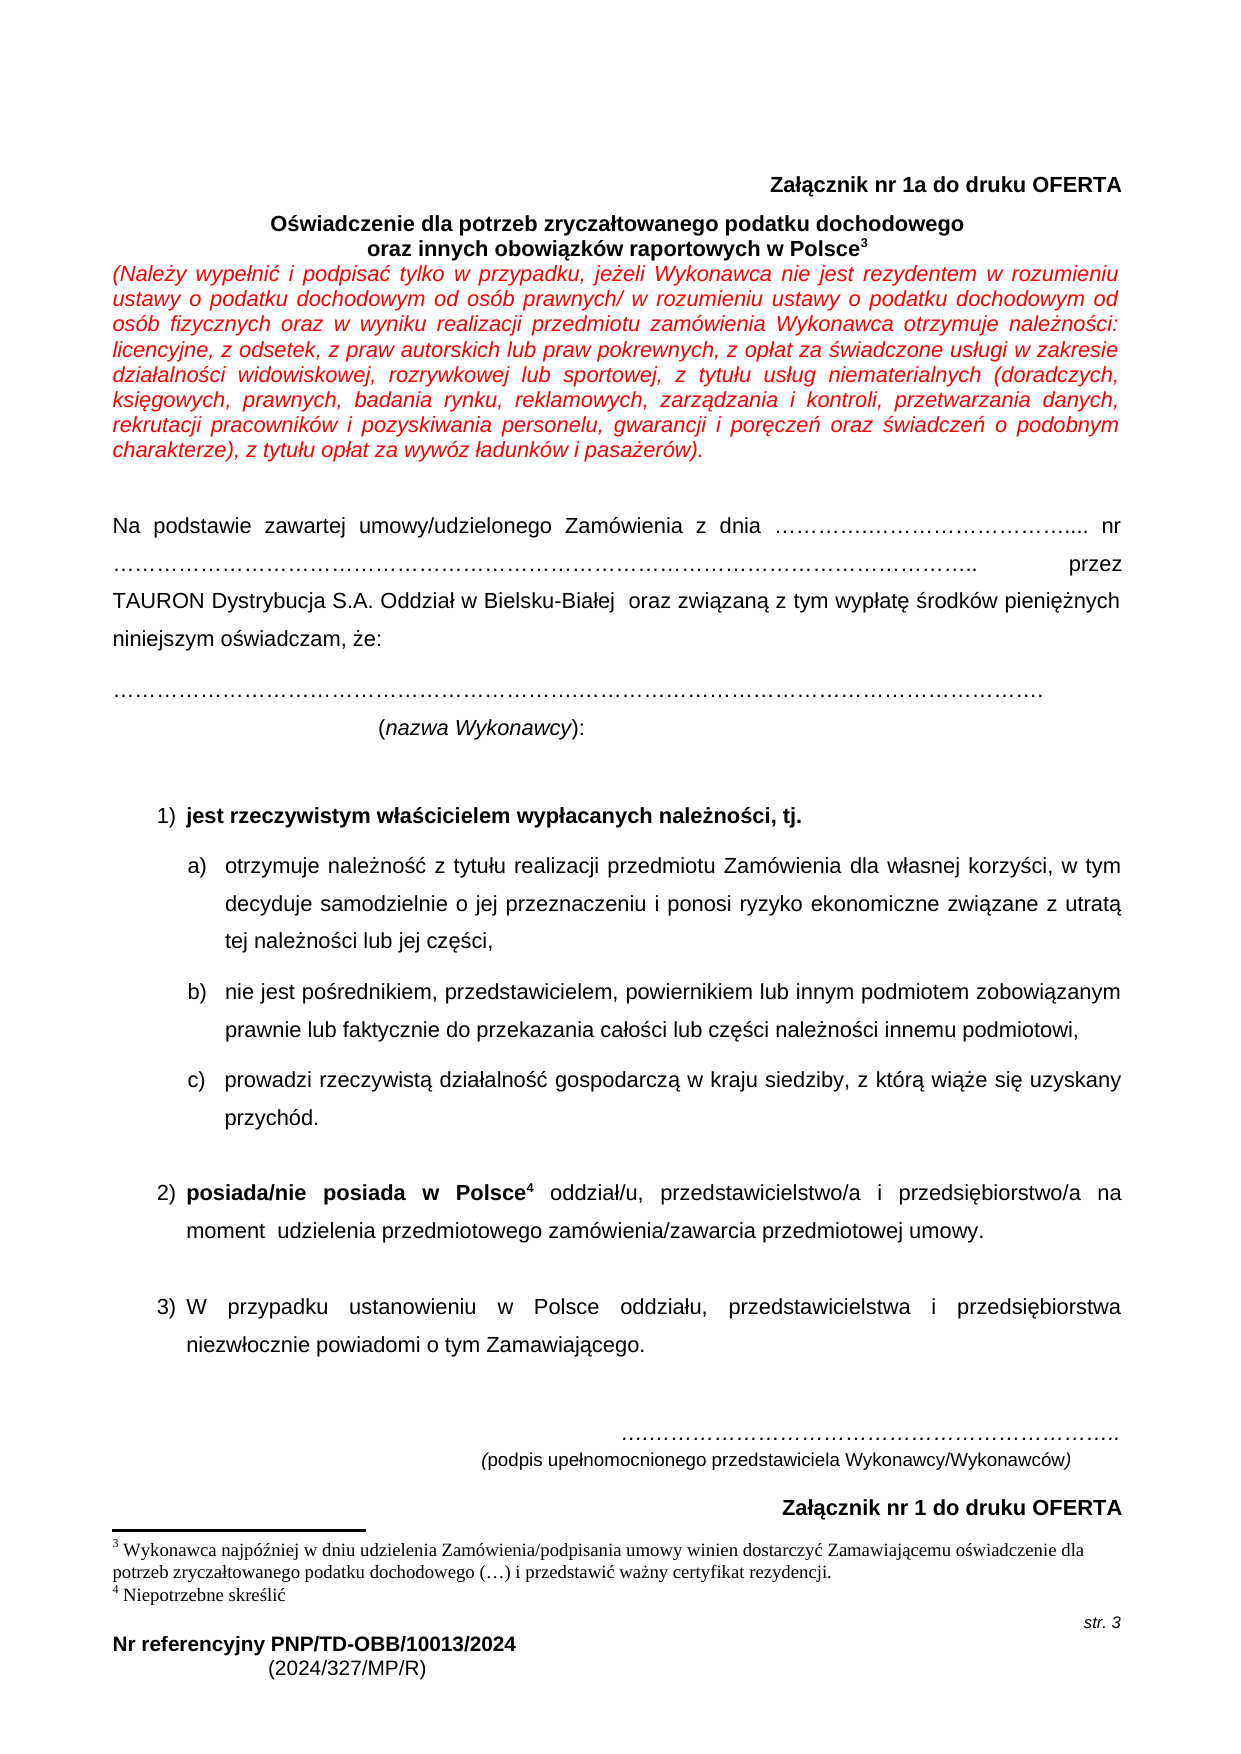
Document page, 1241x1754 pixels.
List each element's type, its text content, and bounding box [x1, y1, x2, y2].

list otrzymuje należność z tytułu realizacji przedmiotu Zamówienia dla własnej korzyści, w tym decyduje samodzielnie o jej przeznaczeniu i ponosi ryzyko ekonomiczne związane z utratą tej należności lub jej części, [187, 853, 1122, 954]
list nie jest pośrednikiem, przedstawicielem, powiernikiem lub innym podmiotem zobowiązanym prawnie lub faktycznie do przekazania całości lub części należności innemu podmiotowi, [187, 979, 1122, 1042]
list prowadzi rzeczywistą działalność gospodarczą w kraju siedziby, z którą wiąże się uzyskany przychód. [187, 1067, 1122, 1130]
text Na podstawie zawartej umowy/udzielonego Zamówienia z dnia ………….……………………….... nr ……………………………………………………………………………………………………….. przez TAURON Dystrybucja S.A. Oddział w Bielsku-Białej oraz związaną z tym wypłatę środków pieniężnych niniejszym oświadczam, że: [112, 513, 1122, 651]
list jest rzeczywistym właścicielem wypłacanych należności, tj. [157, 802, 1122, 828]
text (Należy wypełnić i podpisać tylko w przypadku, jeżeli Wykonawca nie jest rezydentem w rozumieniu ustawy o podatku dochodowym od osób prawnych/ w rozumieniu ustawy o podatku dochodowym od osób fizycznych oraz w wyniku realizacji przedmiotu zamówienia Wykonawca otrzymuje należności: licencyjne, z odsetek, z praw autorskich lub praw pokrewnych, z opłat za świadczone usługi w zakresie działalności widowiskowej, rozrywkowej lub sportowej, z tytułu usług niematerialnych (doradczych, księgowych, prawnych, badania rynku, reklamowych, zarządzania i kontroli, przetwarzania danych, rekrutacji pracowników i pozyskiwania personelu, gwarancji i poręczeń oraz świadczeń o podobnym charakterze), z tytułu opłat za wywóz ładunków i pasażerów). [112, 261, 1122, 462]
text ……………………………………………………….………………………………………………………. [112, 677, 1122, 702]
text (podpis upełnomocnionego przedstawiciela Wykonawcy/Wykonawców) [481, 1449, 1122, 1470]
text (nazwa Wykonawcy): [275, 714, 1122, 739]
text Załącznik nr 1a do druku OFERTA [112, 173, 1122, 198]
text ….……………………………………………………….. [112, 1420, 1122, 1445]
text Załącznik nr 1 do druku OFERTA [112, 1496, 1122, 1521]
text oraz innych obowiązków raportowych w Polsce [112, 236, 1122, 261]
list posiada/nie posiada w Polsce oddział/u, przedstawicielstwo/a i przedsiębiorstwo/a na moment udzielenia przedmiotowego zamówienia/zawarcia przedmiotowej umowy. [157, 1180, 1122, 1243]
text Oświadczenie dla potrzeb zryczałtowanego podatku dochodowego [112, 210, 1122, 236]
list W przypadku ustanowieniu w Polsce oddziału, przedstawicielstwa i przedsiębiorstwa niezwłocznie powiadomi o tym Zamawiającego. [157, 1294, 1122, 1357]
